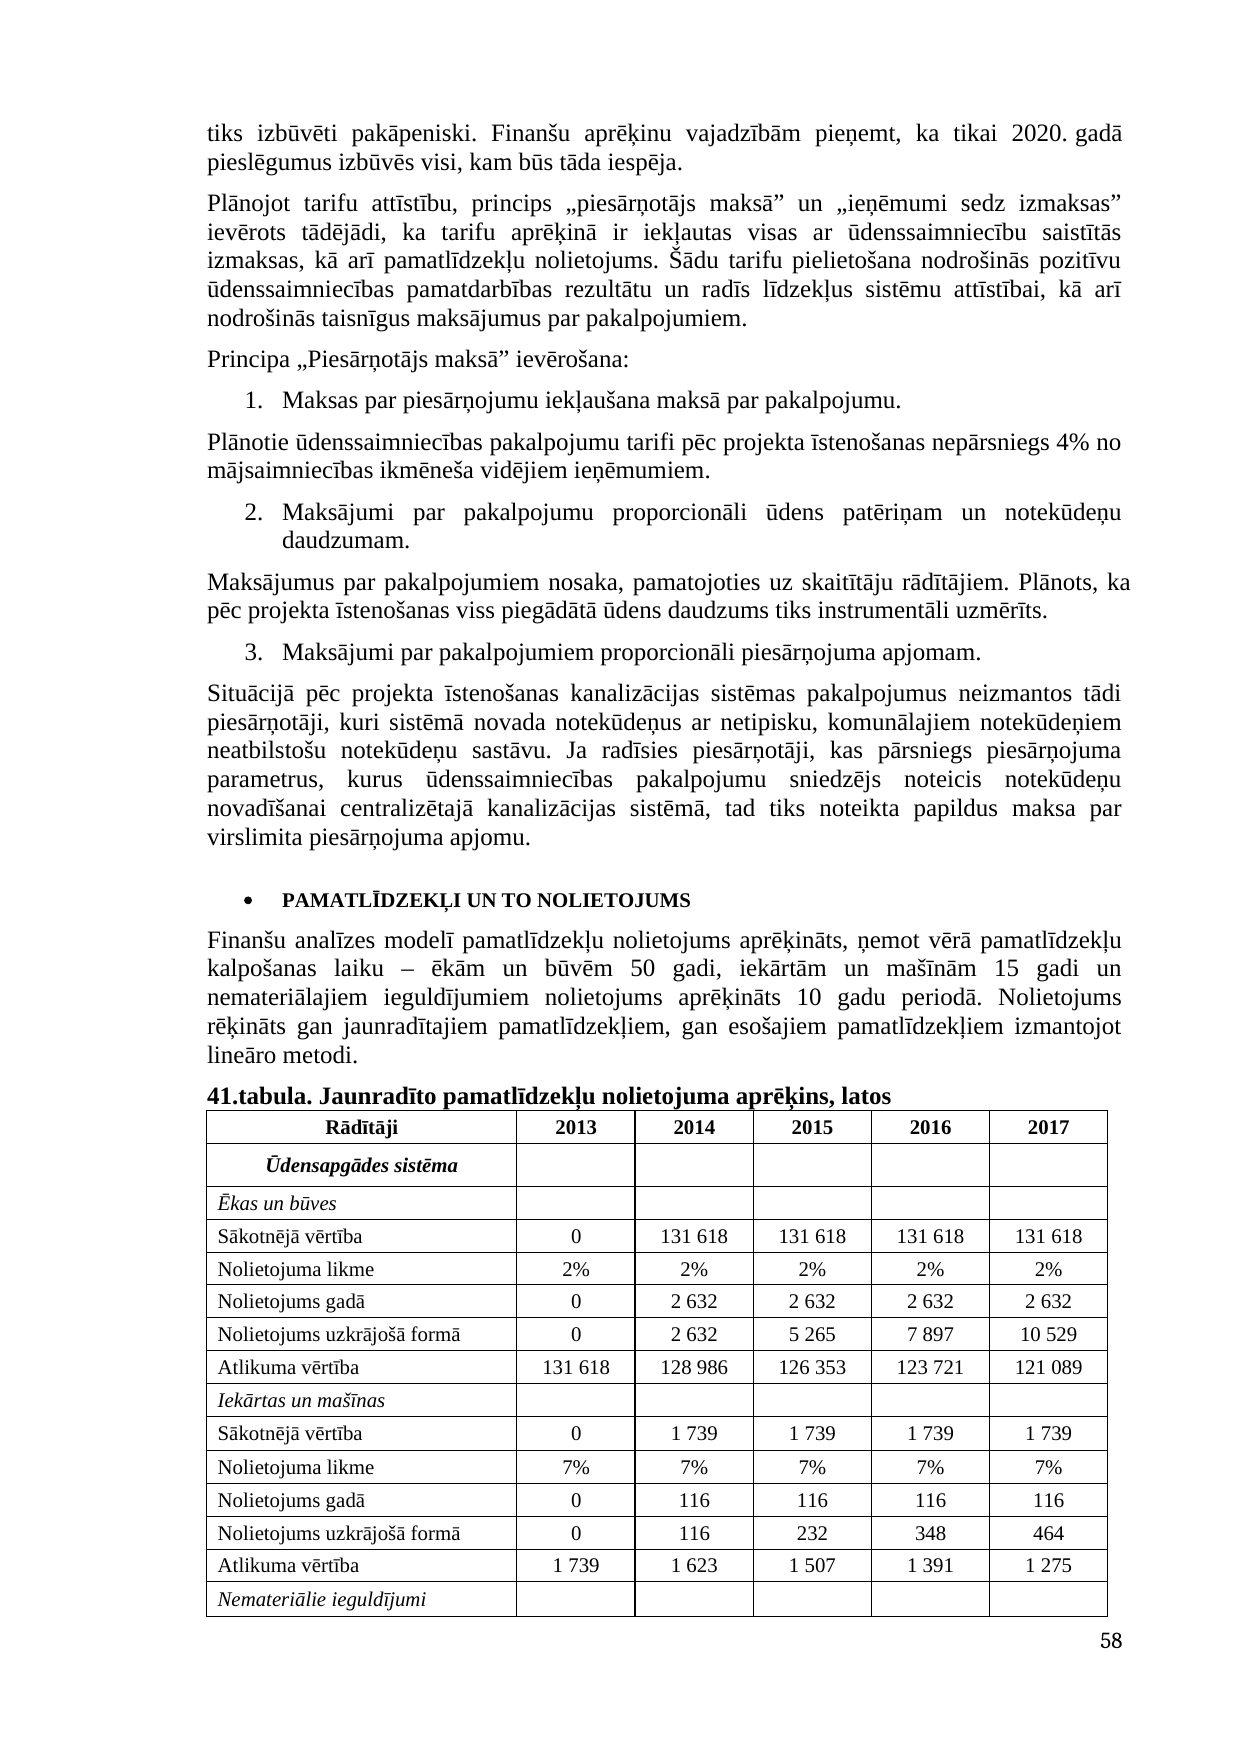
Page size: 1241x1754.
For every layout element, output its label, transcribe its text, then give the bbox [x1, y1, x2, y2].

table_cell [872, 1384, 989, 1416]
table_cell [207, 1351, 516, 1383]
text Finanšu analīzes modelī pamatlīdzekļu nolietojums aprēķināts, ņemot vērā pamatlīdzekļu kalpošanas laiku – ēkām un būvēm 50 gadi, iekārtām un mašīnām 15 gadi un nemateriālajiem ieguldījumiem nolietojums aprēķināts 10 gadu periodā. Nolietojums rēķināts gan jaunradītajiem pamatlīdzekļiem, gan esošajiem pamatlīdzekļiem izmantojot lineāro metodi. [207, 925, 1122, 1068]
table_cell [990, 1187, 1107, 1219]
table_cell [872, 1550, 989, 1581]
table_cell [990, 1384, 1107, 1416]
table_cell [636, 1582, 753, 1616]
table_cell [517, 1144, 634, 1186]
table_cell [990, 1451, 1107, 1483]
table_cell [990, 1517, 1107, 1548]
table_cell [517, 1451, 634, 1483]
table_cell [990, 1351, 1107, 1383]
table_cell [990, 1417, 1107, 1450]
text Situācijā pēc projekta īstenošanas kanalizācijas sistēmas pakalpojumus neizmantos tādi piesārņotāji, kuri sistēmā novada notekūdeņus ar netipisku, komunālajiem notekūdeņiem neatbilstošu notekūdeņu sastāvu. Ja radīsies piesārņotāji, kas pārsniegs piesārņojuma parametrus, kurus ūdenssaimniecības pakalpojumu sniedzējs noteicis notekūdeņu novadīšanai centralizētajā kanalizācijas sistēmā, tad tiks noteikta papildus maksa par virslimita piesārņojuma apjomu. [207, 678, 1122, 851]
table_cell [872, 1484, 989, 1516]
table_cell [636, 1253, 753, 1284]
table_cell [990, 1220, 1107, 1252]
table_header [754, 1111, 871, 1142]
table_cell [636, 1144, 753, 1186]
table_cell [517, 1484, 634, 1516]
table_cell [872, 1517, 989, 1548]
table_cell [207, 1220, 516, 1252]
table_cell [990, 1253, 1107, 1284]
text Plānojot tarifu attīstību, princips „piesārņotājs maksā” un „ieņēmumi sedz izmaksas” ievērots tādējādi, ka tarifu aprēķinā ir iekļautas visas ar ūdenssaimniecību saistītās izmaksas, kā arī pamatlīdzekļu nolietojums. Šādu tarifu pielietošana nodrošinās pozitīvu ūdenssaimniecības pamatdarbības rezultātu un radīs līdzekļus sistēmu attīstībai, kā arī nodrošinās taisnīgus maksājumus par pakalpojumiem. [207, 188, 1122, 332]
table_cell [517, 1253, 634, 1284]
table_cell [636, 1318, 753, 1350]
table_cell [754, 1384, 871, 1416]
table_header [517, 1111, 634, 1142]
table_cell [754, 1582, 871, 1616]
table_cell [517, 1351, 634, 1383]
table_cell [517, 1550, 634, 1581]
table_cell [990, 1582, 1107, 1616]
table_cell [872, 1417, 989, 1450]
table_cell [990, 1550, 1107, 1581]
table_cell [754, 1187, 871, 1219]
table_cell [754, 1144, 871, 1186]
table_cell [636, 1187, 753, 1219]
list Maksas par piesārņojumu iekļaušana maksā par pakalpojumu. [244, 386, 1122, 414]
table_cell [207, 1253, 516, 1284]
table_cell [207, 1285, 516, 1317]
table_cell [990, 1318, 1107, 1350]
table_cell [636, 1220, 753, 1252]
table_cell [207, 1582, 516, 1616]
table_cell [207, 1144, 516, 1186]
list Maksājumi par pakalpojumu proporcionāli ūdens patēriņam un notekūdeņu daudzumam. [244, 497, 1122, 554]
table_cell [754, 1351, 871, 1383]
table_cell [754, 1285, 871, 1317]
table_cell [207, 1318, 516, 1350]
list Maksājumi par pakalpojumiem proporcionāli piesārņojuma apjomam. [244, 637, 1122, 666]
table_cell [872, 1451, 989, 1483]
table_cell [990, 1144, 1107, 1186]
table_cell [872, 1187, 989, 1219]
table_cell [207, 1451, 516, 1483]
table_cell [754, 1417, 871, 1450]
text 41.tabula. Jaunradīto pamatlīdzekļu nolietojuma aprēķins, latos [207, 1081, 1122, 1110]
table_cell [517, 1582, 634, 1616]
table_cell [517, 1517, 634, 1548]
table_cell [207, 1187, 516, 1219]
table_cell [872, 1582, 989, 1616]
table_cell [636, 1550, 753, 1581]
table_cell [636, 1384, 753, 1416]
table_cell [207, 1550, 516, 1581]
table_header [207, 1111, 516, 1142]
text Maksājumus par pakalpojumiem nosaka, pamatojoties uz skaitītāju rādītājiem. Plānots, ka pēc projekta īstenošanas viss piegādātā ūdens daudzums tiks instrumentāli uzmērīts. [207, 567, 1132, 624]
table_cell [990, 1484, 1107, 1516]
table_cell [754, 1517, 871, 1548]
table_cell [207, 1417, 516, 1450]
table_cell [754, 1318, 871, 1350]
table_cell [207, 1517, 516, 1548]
text Principa „Piesārņotājs maksā” ievērošana: [207, 344, 1122, 373]
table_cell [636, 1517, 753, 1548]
text Plānotie ūdenssaimniecības pakalpojumu tarifi pēc projekta īstenošanas nepārsniegs 4% no mājsaimniecības ikmēneša vidējiem ieņēmumiem. [207, 427, 1122, 484]
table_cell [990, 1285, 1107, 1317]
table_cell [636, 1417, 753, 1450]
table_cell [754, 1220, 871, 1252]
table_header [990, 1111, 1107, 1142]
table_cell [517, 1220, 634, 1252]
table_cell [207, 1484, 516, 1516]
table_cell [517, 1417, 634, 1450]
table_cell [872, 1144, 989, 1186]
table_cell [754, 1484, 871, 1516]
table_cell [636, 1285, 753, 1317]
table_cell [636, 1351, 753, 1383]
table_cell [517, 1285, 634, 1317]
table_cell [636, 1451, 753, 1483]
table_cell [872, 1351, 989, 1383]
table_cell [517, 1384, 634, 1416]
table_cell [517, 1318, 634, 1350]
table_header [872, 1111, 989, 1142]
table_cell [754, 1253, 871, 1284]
list PAMATLĪDZEKĻI UN TO NOLIETOJUMS [244, 888, 1122, 912]
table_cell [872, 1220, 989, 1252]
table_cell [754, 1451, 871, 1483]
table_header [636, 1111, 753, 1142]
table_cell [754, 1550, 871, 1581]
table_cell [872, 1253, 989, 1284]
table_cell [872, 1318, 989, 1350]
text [207, 118, 1122, 176]
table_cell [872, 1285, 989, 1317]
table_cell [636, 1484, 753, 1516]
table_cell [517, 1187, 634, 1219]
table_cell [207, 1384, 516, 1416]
